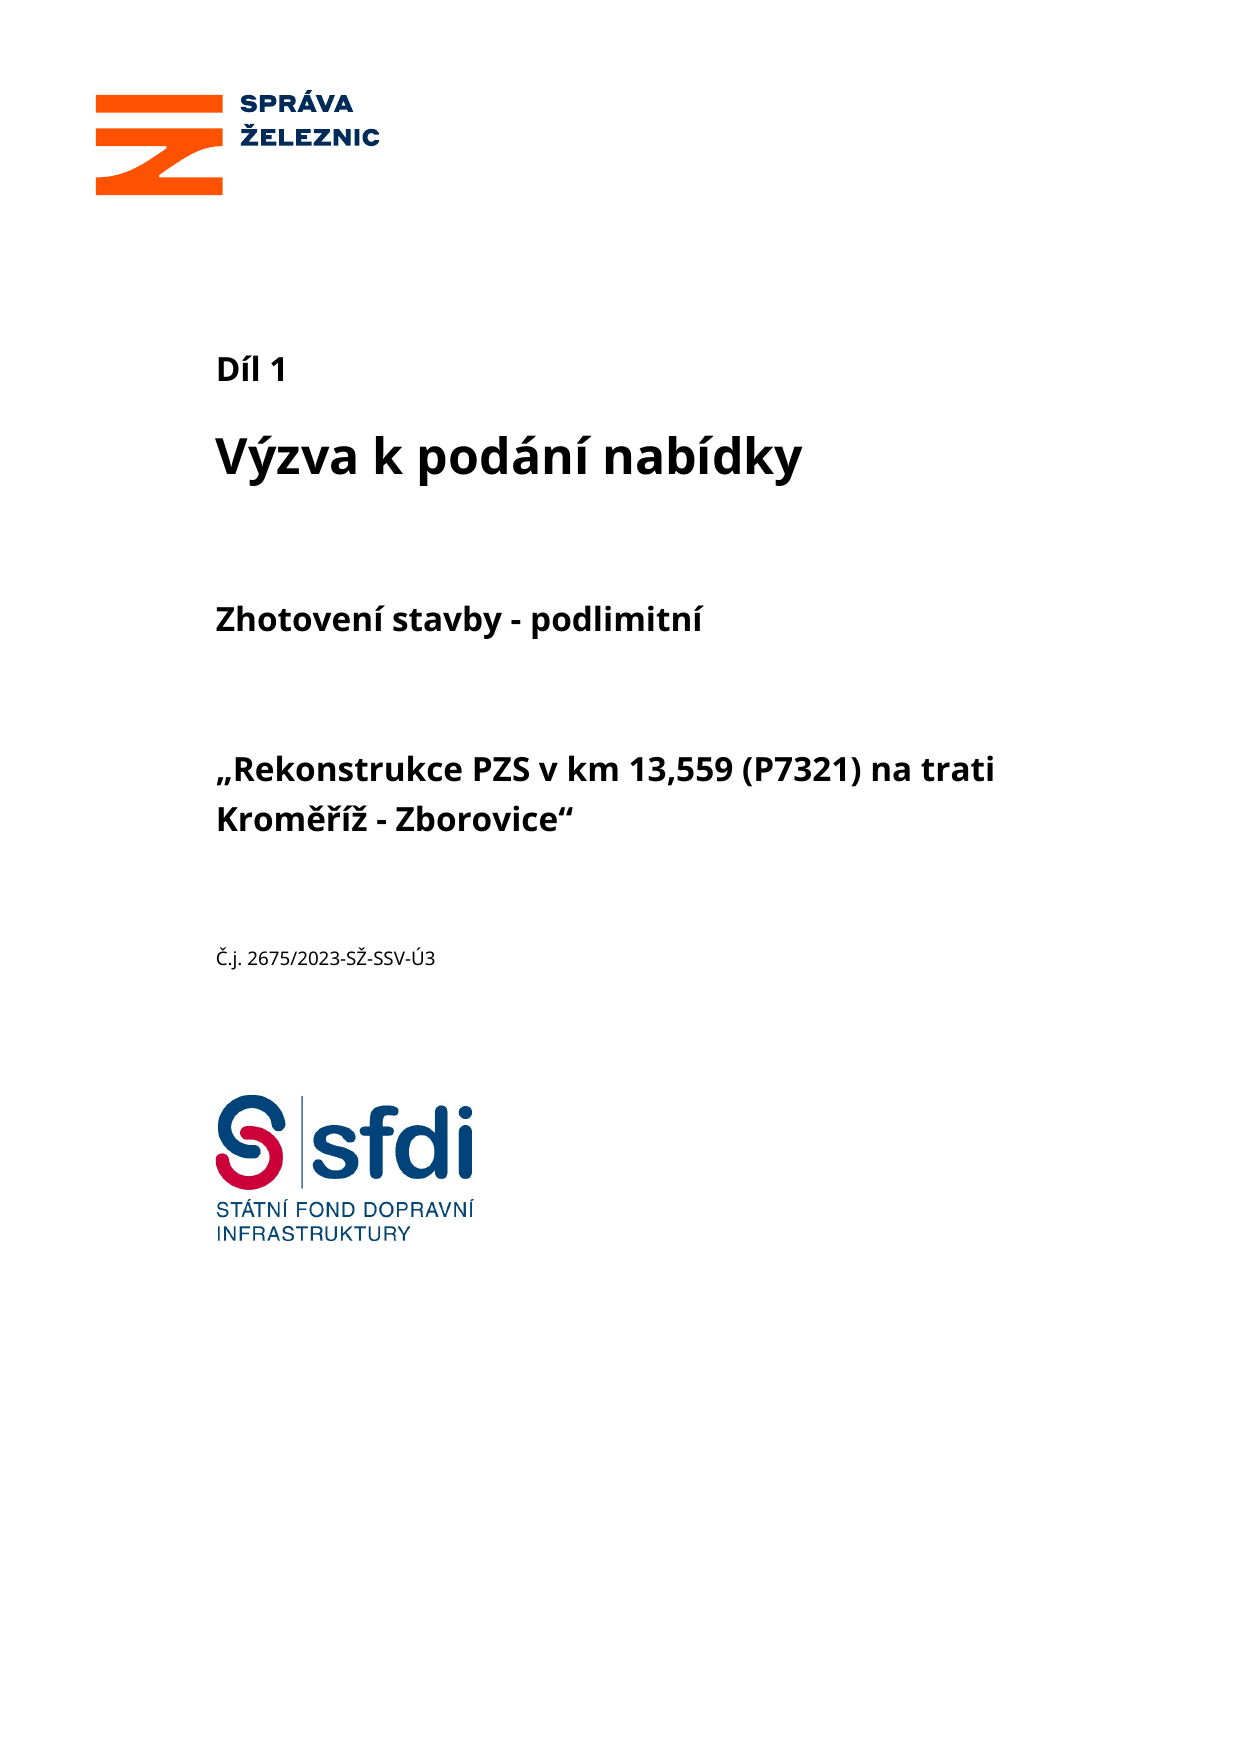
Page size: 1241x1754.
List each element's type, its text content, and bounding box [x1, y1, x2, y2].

text „Rekonstrukce PZS v km 13,559 (P7321) na trati Kroměříž - Zborovice“ [216, 746, 1122, 841]
list Č.j. 2675/2023-SŽ-SSV-Ú3 [216, 945, 1122, 971]
text Výzva k podání nabídky [216, 421, 1122, 489]
text Díl 1 [216, 346, 1122, 391]
text Zhotovení stavby - podlimitní [216, 596, 1122, 641]
picture [215, 1092, 474, 1241]
